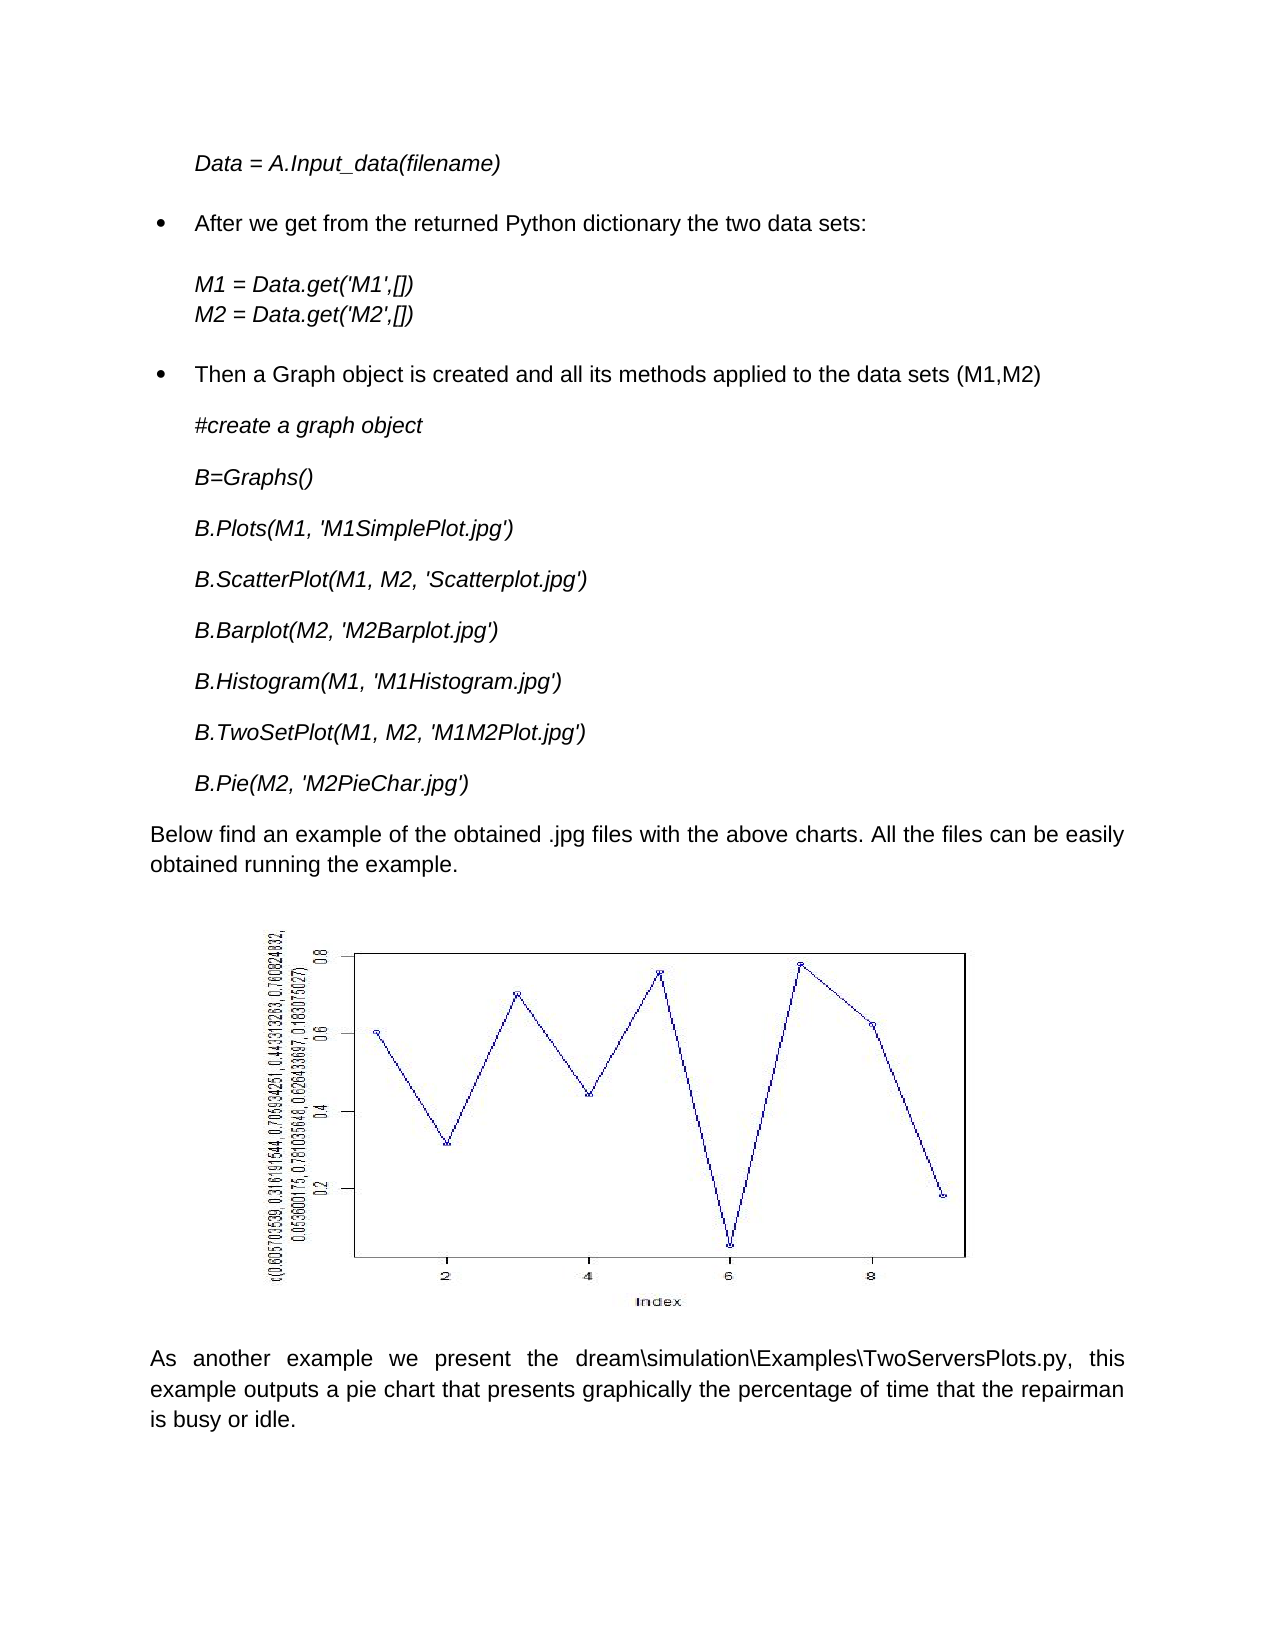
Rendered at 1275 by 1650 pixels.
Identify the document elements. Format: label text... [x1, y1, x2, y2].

list Then a Graph object is created and all its methods applied to the data sets (M1,M2) [157, 361, 1125, 388]
text B=Graphs() [194, 463, 1125, 490]
list After we get from the returned Python dictionary the two data sets: [157, 210, 1125, 237]
text B.ScatterPlot(M1, M2, 'Scatterplot.jpg') [194, 566, 1125, 592]
text #create a graph object [150, 412, 1125, 439]
text B.Histogram(M1, 'M1Histogram.jpg') [194, 668, 1125, 694]
picture [262, 902, 1013, 1321]
text As another example we present the dream\simulation\Examples\TwoServersPlots.py, this example outputs a pie chart that presents graphically the percentage of time that the repairman is busy or idle. [150, 1345, 1125, 1432]
list M1 = Data.get('M1',[]) [194, 271, 1125, 297]
text B.Plots(M1, 'M1SimplePlot.jpg') [194, 514, 1125, 541]
text B.TwoSetPlot(M1, M2, 'M1M2Plot.jpg') [194, 719, 1125, 745]
text Below find an example of the obtained .jpg files with the above charts. All the files can be easily obtained running the example. [150, 821, 1125, 877]
text B.Barplot(M2, 'M2Barplot.jpg') [194, 617, 1125, 643]
list Data = A.Input_data(filename) [194, 150, 1125, 176]
text B.Pie(M2, 'M2PieChar.jpg') [194, 770, 1125, 796]
list M2 = Data.get('M2',[]) [194, 301, 1125, 327]
